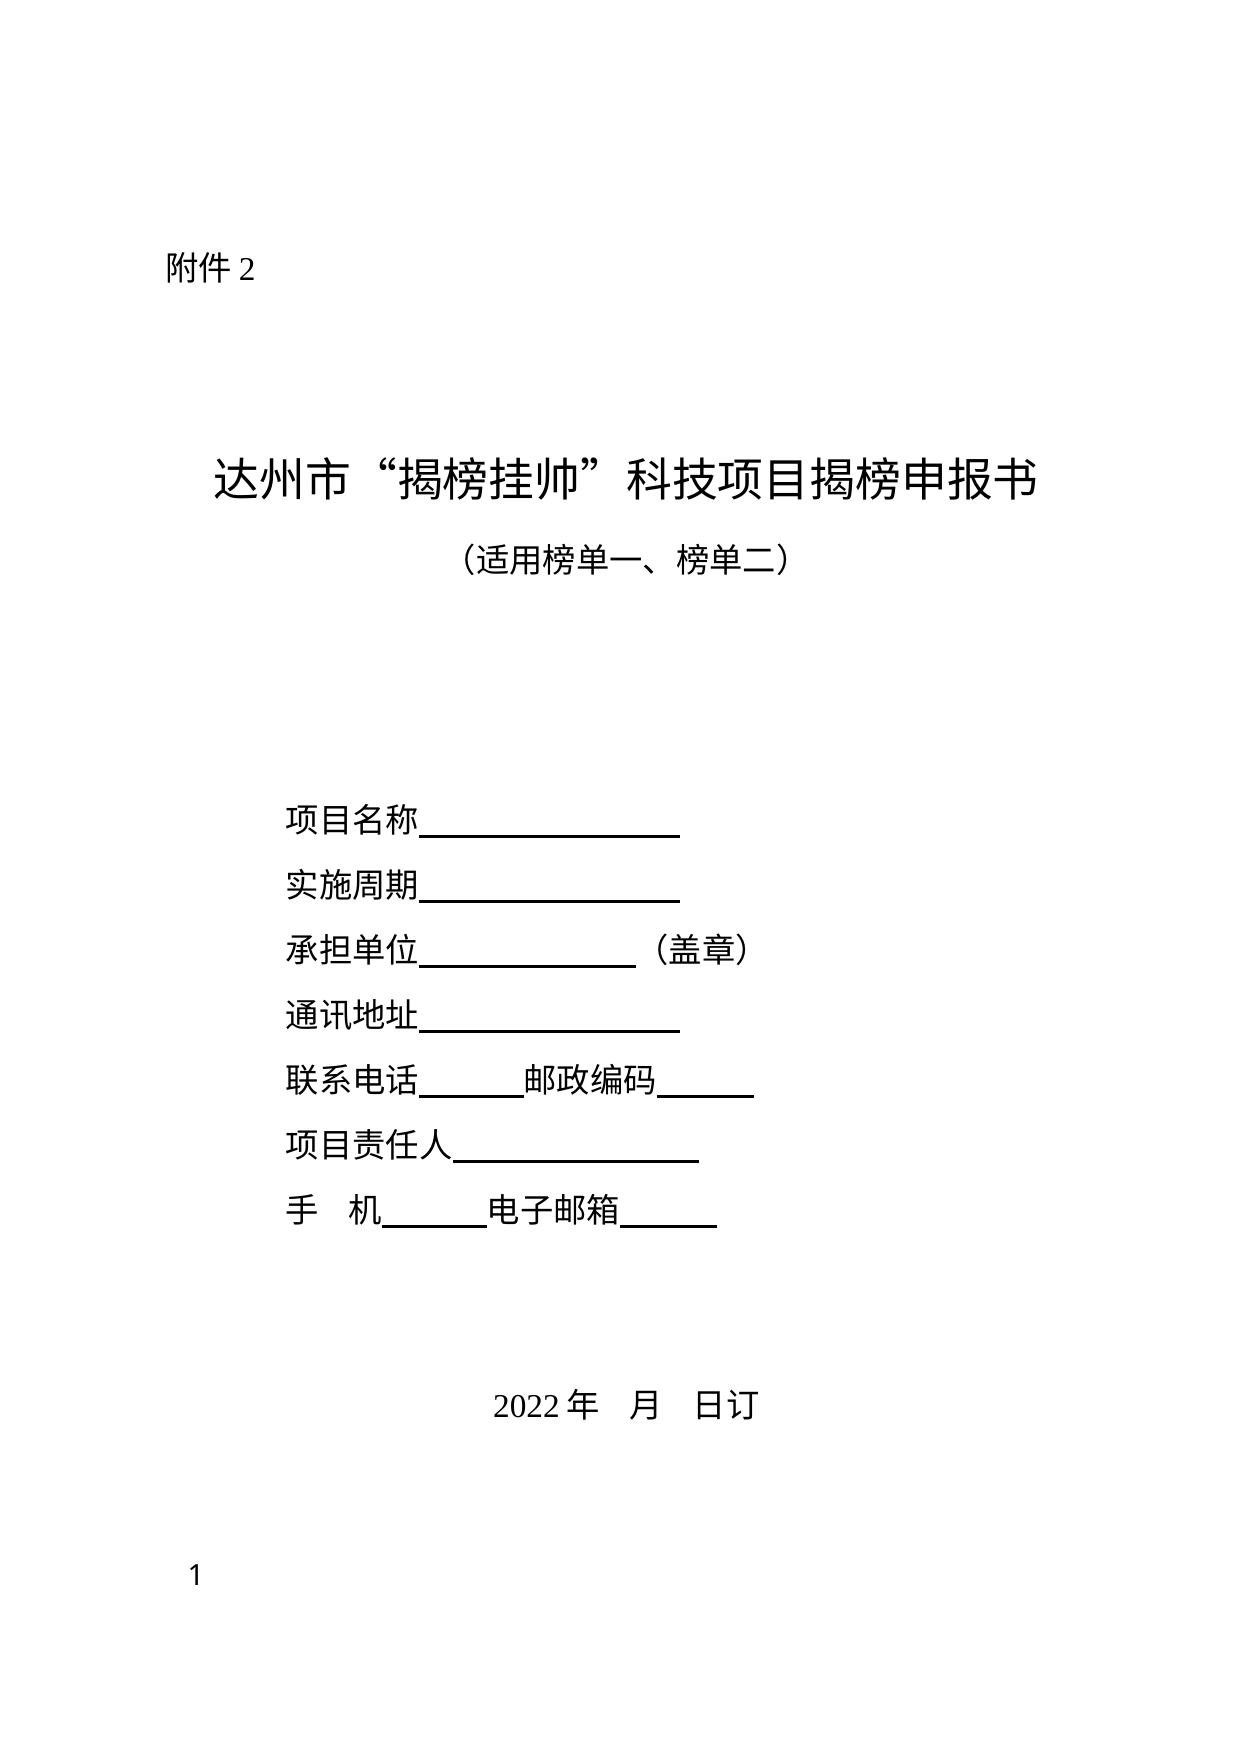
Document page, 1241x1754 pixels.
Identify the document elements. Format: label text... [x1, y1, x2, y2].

text 项目责任人 [286, 1110, 1087, 1175]
text 附件2 [165, 233, 1087, 298]
text 手 机 电子邮箱 [286, 1175, 1087, 1240]
text 实施周期 [286, 850, 1087, 915]
text （适用榜单一、榜单二） [165, 525, 1087, 590]
text 通讯地址 [286, 980, 1087, 1045]
text 项目名称 [286, 785, 1087, 850]
text 2022年 月 日订 [165, 1370, 1087, 1435]
text 承担单位 （盖章） [286, 915, 1087, 980]
text 达州市“揭榜挂帅”科技项目揭榜申报书 [165, 428, 1087, 525]
text 联系电话 邮政编码 [286, 1045, 1087, 1110]
